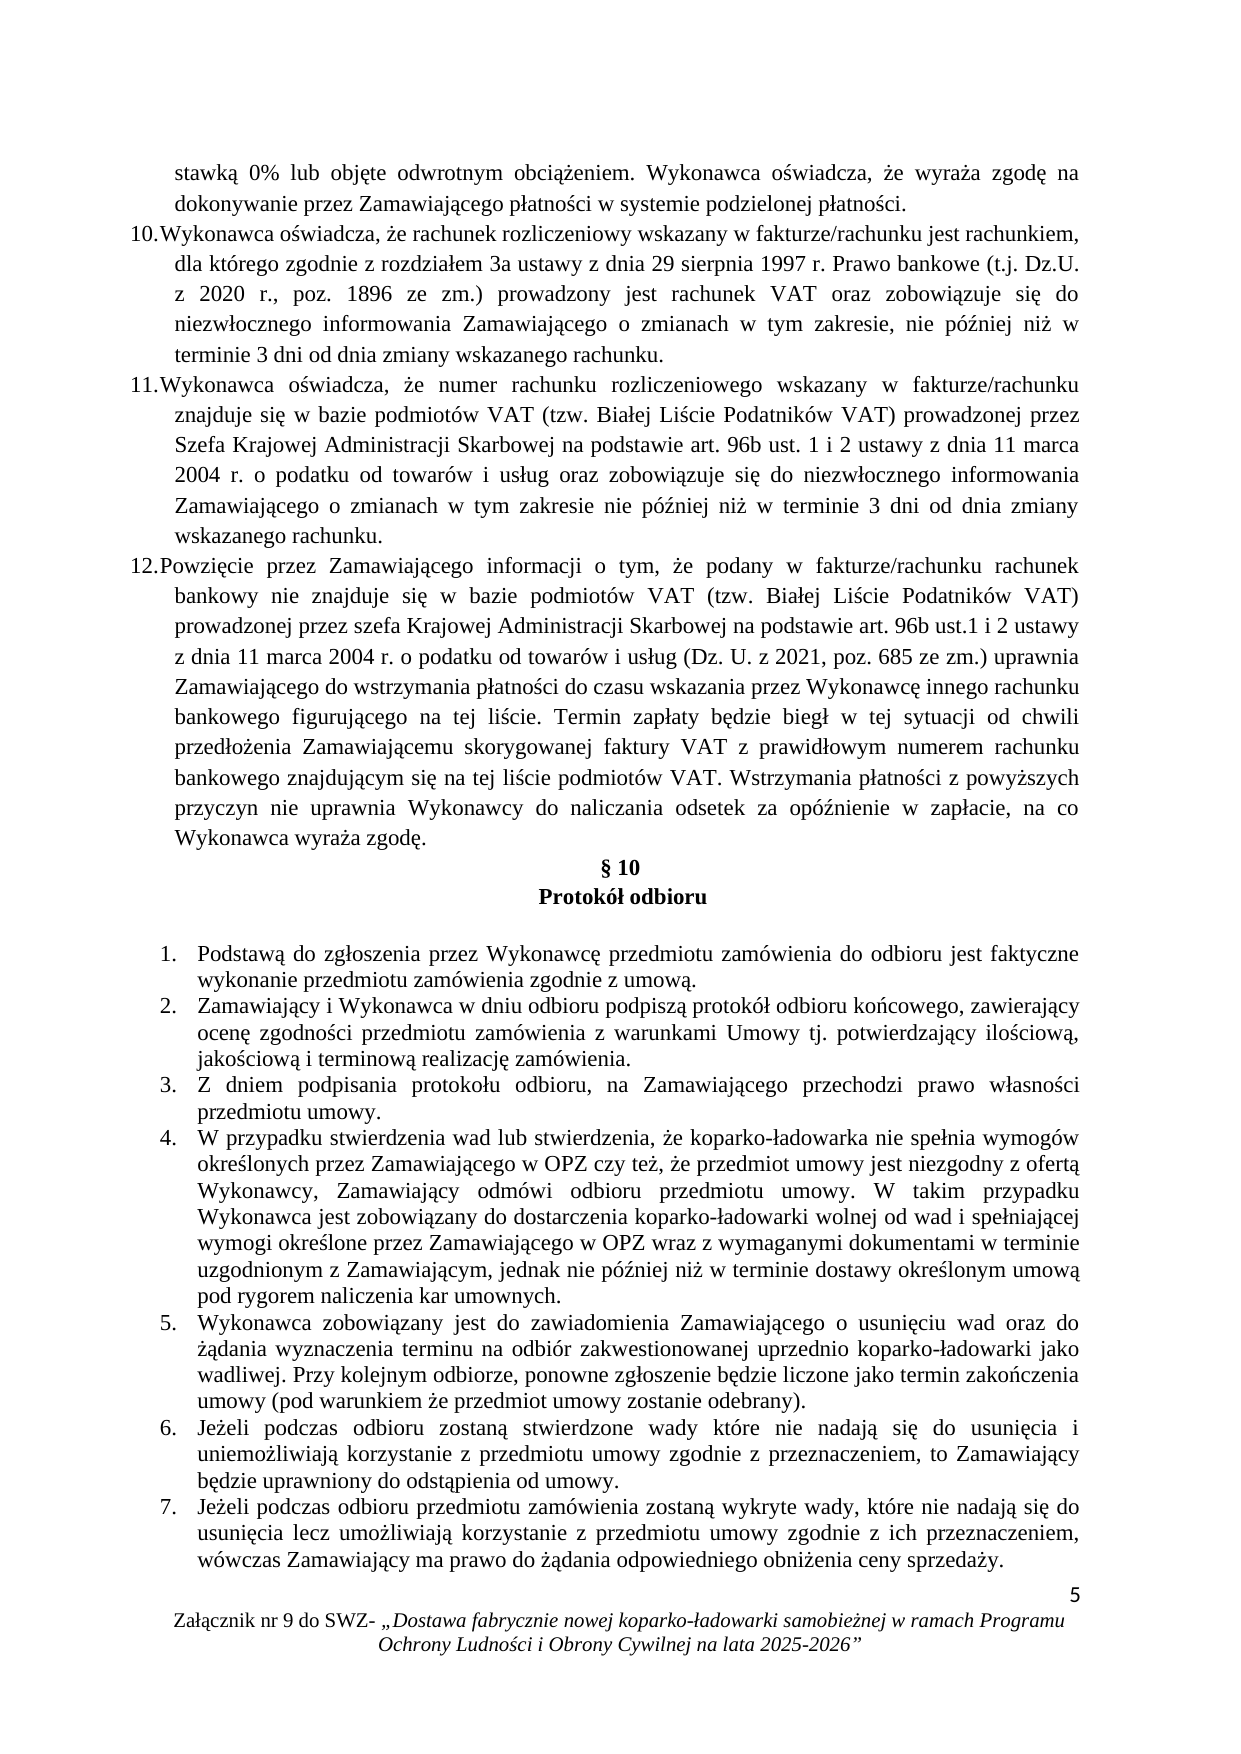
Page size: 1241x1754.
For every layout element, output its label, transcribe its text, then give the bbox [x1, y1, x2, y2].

list Wykonawca oświadcza, że numer rachunku rozliczeniowego wskazany w fakturze/rachunku znajduje się w bazie podmiotów VAT (tzw. Białej Liście Podatników VAT) prowadzonej przez Szefa Krajowej Administracji Skarbowej na podstawie art. 96b ust. 1 i 2 ustawy z dnia 11 marca 2004 r. o podatku od towarów i usług oraz zobowiązuje się do niezwłocznego informowania Zamawiającego o zmianach w tym zakresie nie później niż w terminie 3 dni od dnia zmiany wskazanego rachunku. [130, 371, 1081, 548]
list Zamawiający i Wykonawca w dniu odbioru podpiszą protokół odbioru końcowego, zawierający ocenę zgodności przedmiotu zamówienia z warunkami Umowy tj. potwierdzający ilościową, jakościową i terminową realizację zamówienia. [159, 992, 1081, 1071]
list Powzięcie przez Zamawiającego informacji o tym, że podany w fakturze/rachunku rachunek bankowy nie znajduje się w bazie podmiotów VAT (tzw. Białej Liście Podatników VAT) prowadzonej przez szefa Krajowej Administracji Skarbowej na podstawie art. 96b ust.1 i 2 ustawy z dnia 11 marca 2004 r. o podatku od towarów i usług (Dz. U. z 2021, poz. 685 ze zm.) uprawnia Zamawiającego do wstrzymania płatności do czasu wskazania przez Wykonawcę innego rachunku bankowego figurującego na tej liście. Termin zapłaty będzie biegł w tej sytuacji od chwili przedłożenia Zamawiającemu skorygowanej faktury VAT z prawidłowym numerem rachunku bankowego znajdującym się na tej liście podmiotów VAT. Wstrzymania płatności z powyższych przyczyn nie uprawnia Wykonawcy do naliczania odsetek za opóźnienie w zapłacie, na co Wykonawca wyraża zgodę. [130, 552, 1081, 850]
list Jeżeli podczas odbioru zostaną stwierdzone wady które nie nadają się do usunięcia i uniemożliwiają korzystanie z przedmiotu umowy zgodnie z przeznaczeniem, to Zamawiający będzie uprawniony do odstąpienia od umowy. [159, 1414, 1081, 1493]
list Podstawą do zgłoszenia przez Wykonawcę przedmiotu zamówienia do odbioru jest faktyczne wykonanie przedmiotu zamówienia zgodnie z umową. [159, 939, 1081, 992]
list W przypadku stwierdzenia wad lub stwierdzenia, że koparko-ładowarka nie spełnia wymogów określonych przez Zamawiającego w OPZ czy też, że przedmiot umowy jest niezgodny z ofertą Wykonawcy, Zamawiający odmówi odbioru przedmiotu umowy. W takim przypadku Wykonawca jest zobowiązany do dostarczenia koparko-ładowarki wolnej od wad i spełniającej wymogi określone przez Zamawiającego w OPZ wraz z wymaganymi dokumentami w terminie uzgodnionym z Zamawiającym, jednak nie później niż w terminie dostawy określonym umową pod rygorem naliczenia kar umownych. [159, 1124, 1081, 1308]
text Protokół odbioru [159, 883, 1081, 909]
list Z dniem podpisania protokołu odbioru, na Zamawiającego przechodzi prawo własności przedmiotu umowy. [159, 1071, 1081, 1124]
list Wykonawca zobowiązany jest do zawiadomienia Zamawiającego o usunięciu wad oraz do żądania wyznaczenia terminu na odbiór zakwestionowanej uprzednio koparko-ładowarki jako wadliwej. Przy kolejnym odbiorze, ponowne zgłoszenie będzie liczone jako termin zakończenia umowy (pod warunkiem że przedmiot umowy zostanie odebrany). [159, 1308, 1081, 1414]
list Jeżeli podczas odbioru przedmiotu zamówienia zostaną wykryte wady, które nie nadają się do usunięcia lecz umożliwiają korzystanie z przedmiotu umowy zgodnie z ich przeznaczeniem, wówczas Zamawiający ma prawo do żądania odpowiedniego obniżenia ceny sprzedaży. [159, 1493, 1081, 1572]
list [130, 159, 1081, 216]
list Wykonawca oświadcza, że rachunek rozliczeniowy wskazany w fakturze/rachunku jest rachunkiem, dla którego zgodnie z rozdziałem 3a ustawy z dnia 29 sierpnia 1997 r. Prawo bankowe (t.j. Dz.U. z 2020 r., poz. 1896 ze zm.) prowadzony jest rachunek VAT oraz zobowiązuje się do niezwłocznego informowania Zamawiającego o zmianach w tym zakresie, nie później niż w terminie 3 dni od dnia zmiany wskazanego rachunku. [130, 220, 1081, 367]
text § 10 [159, 854, 1081, 881]
